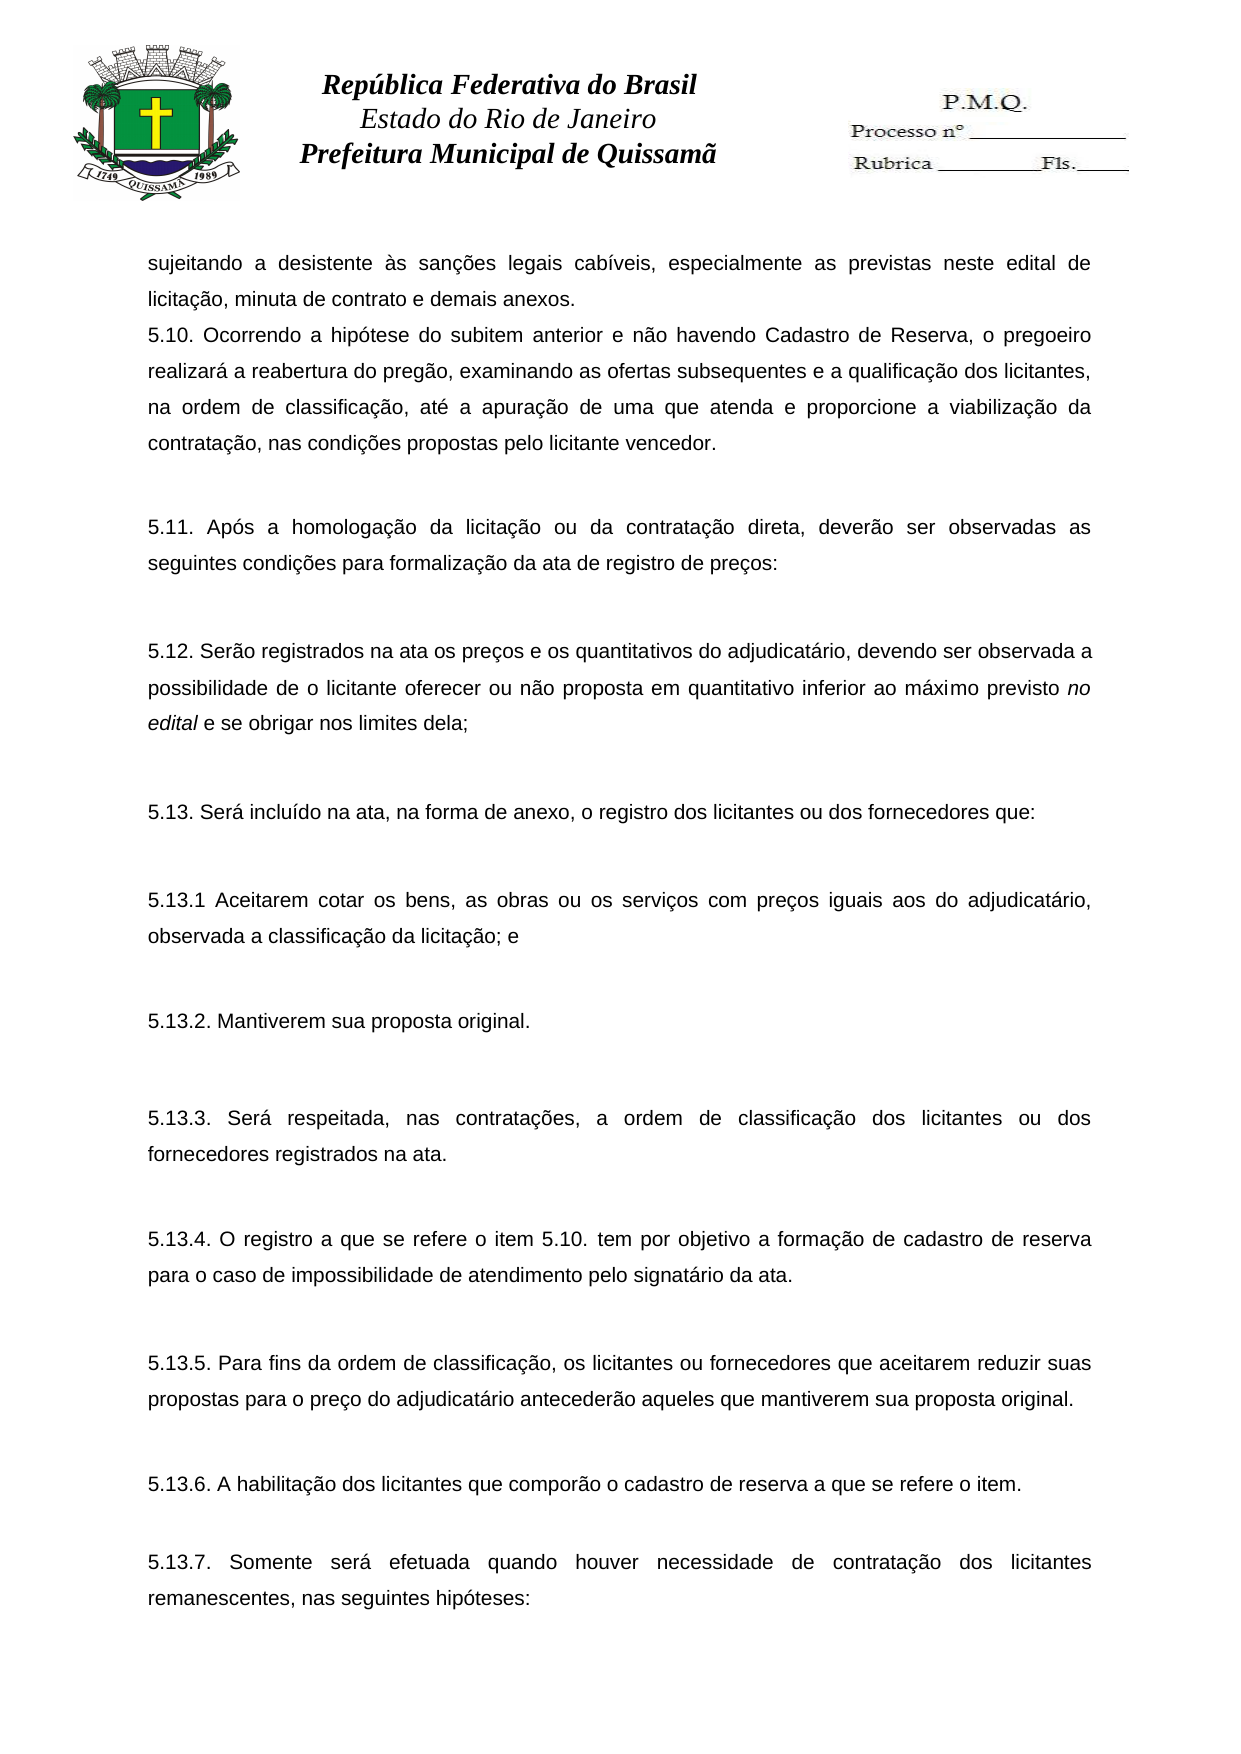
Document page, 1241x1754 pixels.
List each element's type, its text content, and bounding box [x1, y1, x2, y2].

list 5.12. Serão registrados na ata os preços e os quantitativos do adjudicatário, devendo ser observada a possibilidade de o licitante oferecer ou não proposta em quantitativo inferior ao máximo previsto no edital e se obrigar nos limites dela; [148, 639, 1093, 735]
list 5.13.6. A habilitação dos licitantes que comporão o cadastro de reserva a que se refere o item. [148, 1472, 1093, 1496]
list 5.13. Será incluído na ata, na forma de anexo, o registro dos licitantes ou dos fornecedores que: [148, 800, 1093, 824]
list 5.13.4. O registro a que se refere o item 5.10. tem por objetivo a formação de cadastro de reserva para o caso de impossibilidade de atendimento pelo signatário da ata. [148, 1227, 1093, 1287]
picture [73, 45, 240, 201]
list 5.13.5. Para fins da ordem de classificação, os licitantes ou fornecedores que aceitarem reduzir suas propostas para o preço do adjudicatário antecederão aqueles que mantiverem sua proposta original. [148, 1351, 1093, 1411]
list 5.11. Após a homologação da licitação ou da contratação direta, deverão ser observadas as seguintes condições para formalização da ata de registro de preços: [148, 515, 1093, 575]
picture [848, 88, 1129, 178]
list 5.13.3. Será respeitada, nas contratações, a ordem de classificação dos licitantes ou dos fornecedores registrados na ata. [148, 1106, 1093, 1166]
list 5.13.1 Aceitarem cotar os bens, as obras ou os serviços com preços iguais aos do adjudicatário, observada a classificação da licitação; e [148, 888, 1093, 948]
list 5.13.2. Mantiverem sua proposta original. [148, 1009, 1093, 1033]
list 5.13.7. Somente será efetuada quando houver necessidade de contratação dos licitantes remanescentes, nas seguintes hipóteses: [148, 1550, 1093, 1610]
list 5.10. Ocorrendo a hipótese do subitem anterior e não havendo Cadastro de Reserva, o pregoeiro realizará a reabertura do pregão, examinando as ofertas subsequentes e a qualificação dos licitantes, na ordem de classificação, até a apuração de uma que atenda e proporcione a viabilização da contratação, nas condições propostas pelo licitante vencedor. [148, 323, 1093, 454]
